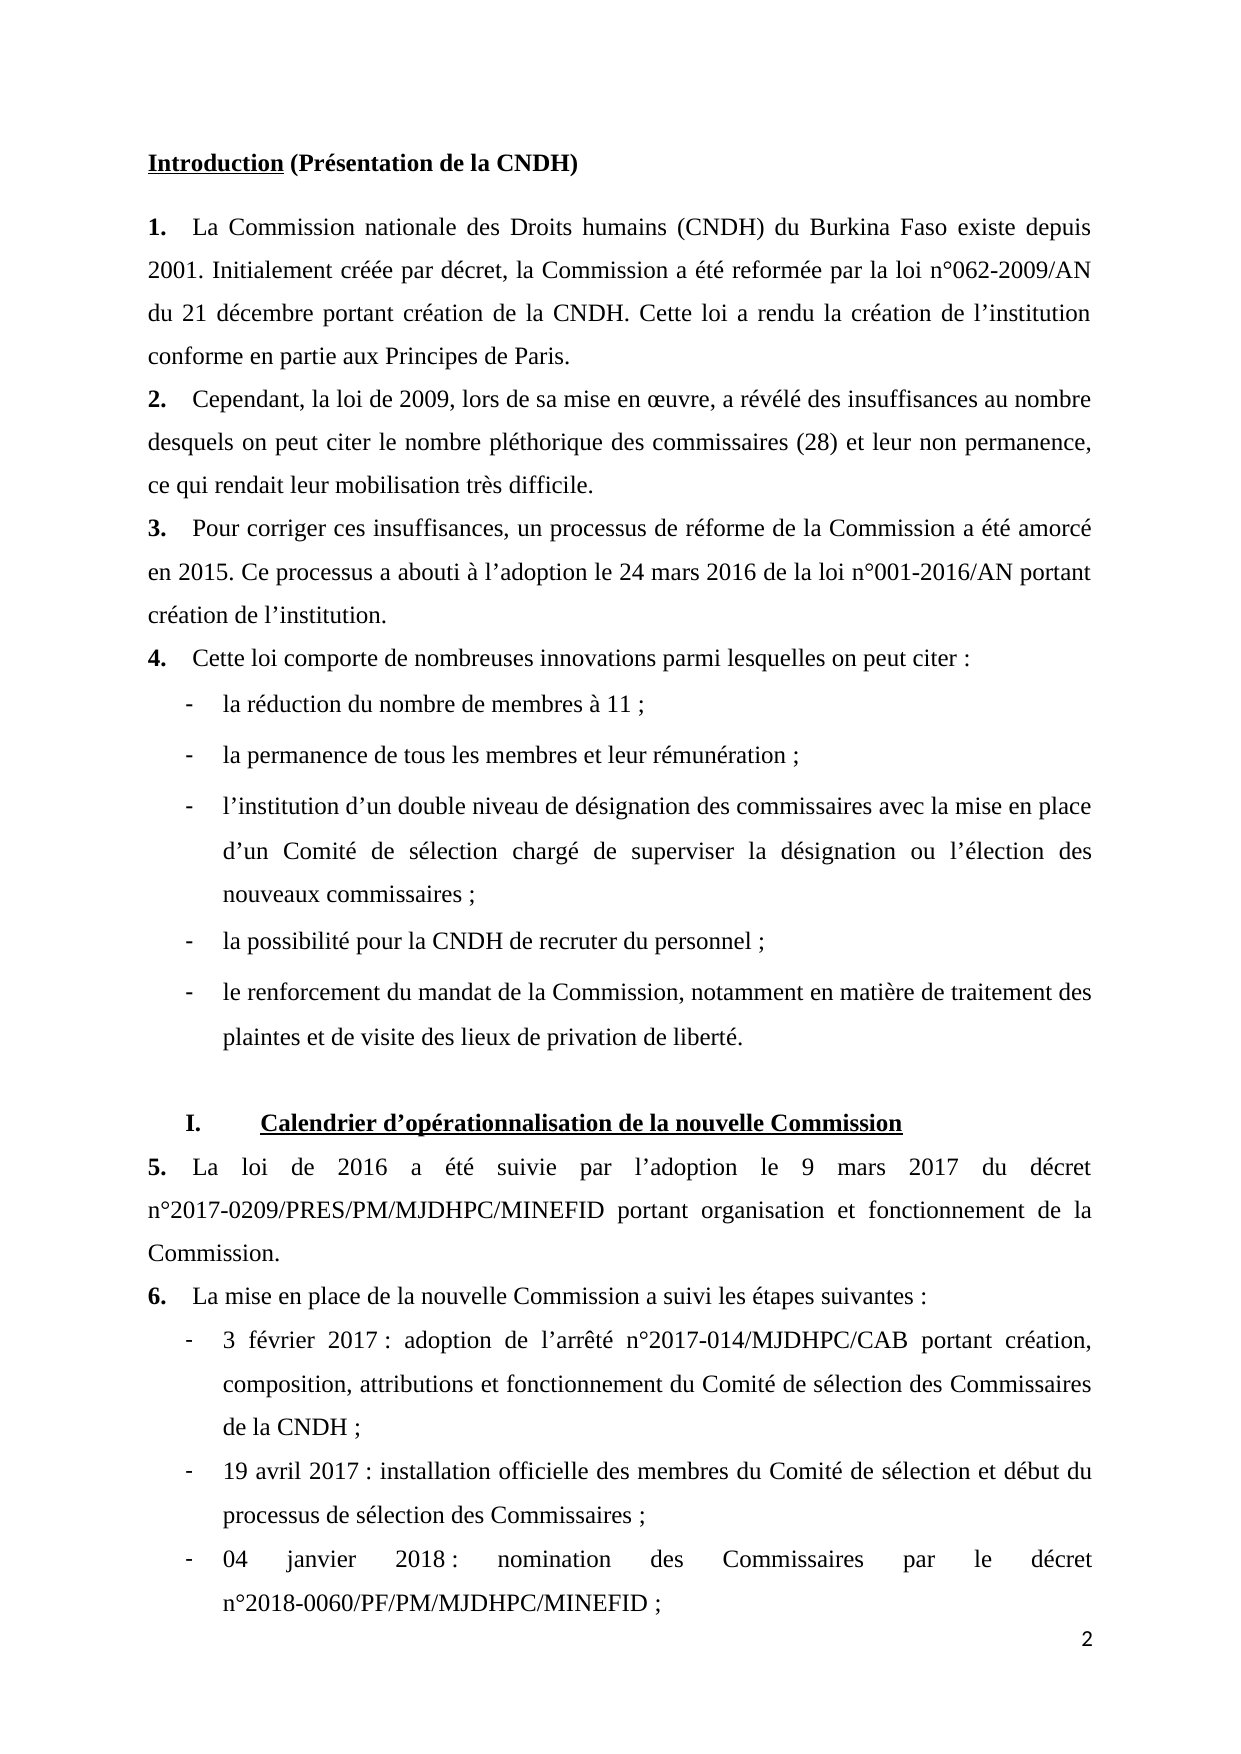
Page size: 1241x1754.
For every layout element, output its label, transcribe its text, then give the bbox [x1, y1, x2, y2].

list la possibilité pour la CNDH de recruter du personnel ; [185, 923, 1093, 957]
list l’institution d’un double niveau de désignation des commissaires avec la mise en place d’un Comité de sélection chargé de superviser la désignation ou l’élection des nouveaux commissaires ; [185, 788, 1093, 908]
list La mise en place de la nouvelle Commission a suivi les étapes suivantes : [148, 1281, 1093, 1310]
list 3 février 2017 : adoption de l’arrêté n°2017-014/MJDHPC/CAB portant création, composition, attributions et fonctionnement du Comité de sélection des Commissaires de la CNDH ; [185, 1324, 1093, 1441]
text Introduction (Présentation de la CNDH) [148, 148, 1093, 176]
list 04 janvier 2018 : nomination des Commissaires par le décret n°2018-0060/PF/PM/MJDHPC/MINEFID ; [185, 1543, 1093, 1617]
list le renforcement du mandat de la Commission, notamment en matière de traitement des plaintes et de visite des lieux de privation de liberté. [185, 974, 1093, 1051]
list Cependant, la loi de 2009, lors de sa mise en œuvre, a révélé des insuffisances au nombre desquels on peut citer le nombre pléthorique des commissaires (28) et leur non permanence, ce qui rendait leur mobilisation très difficile. [148, 384, 1093, 499]
list Calendrier d’opérationnalisation de la nouvelle Commission [185, 1108, 1093, 1137]
list La Commission nationale des Droits humains (CNDH) du Burkina Faso existe depuis 2001. Initialement créée par décret, la Commission a été reformée par la loi n°062-2009/AN du 21 décembre portant création de la CNDH. Cette loi a rendu la création de l’institution conforme en partie aux Principes de Paris. [148, 212, 1093, 370]
list Cette loi comporte de nombreuses innovations parmi lesquelles on peut citer : [148, 643, 1093, 672]
list la réduction du nombre de membres à 11 ; [185, 686, 1093, 720]
list la permanence de tous les membres et leur rémunération ; [185, 737, 1093, 771]
list La loi de 2016 a été suivie par l’adoption le 9 mars 2017 du décret n°2017-0209/PRES/PM/MJDHPC/MINEFID portant organisation et fonctionnement de la Commission. [148, 1152, 1093, 1267]
list Pour corriger ces insuffisances, un processus de réforme de la Commission a été amorcé en 2015. Ce processus a abouti à l’adoption le 24 mars 2016 de la loi n°001-2016/AN portant création de l’institution. [148, 513, 1093, 628]
list 19 avril 2017 : installation officielle des membres du Comité de sélection et début du processus de sélection des Commissaires ; [185, 1455, 1093, 1529]
